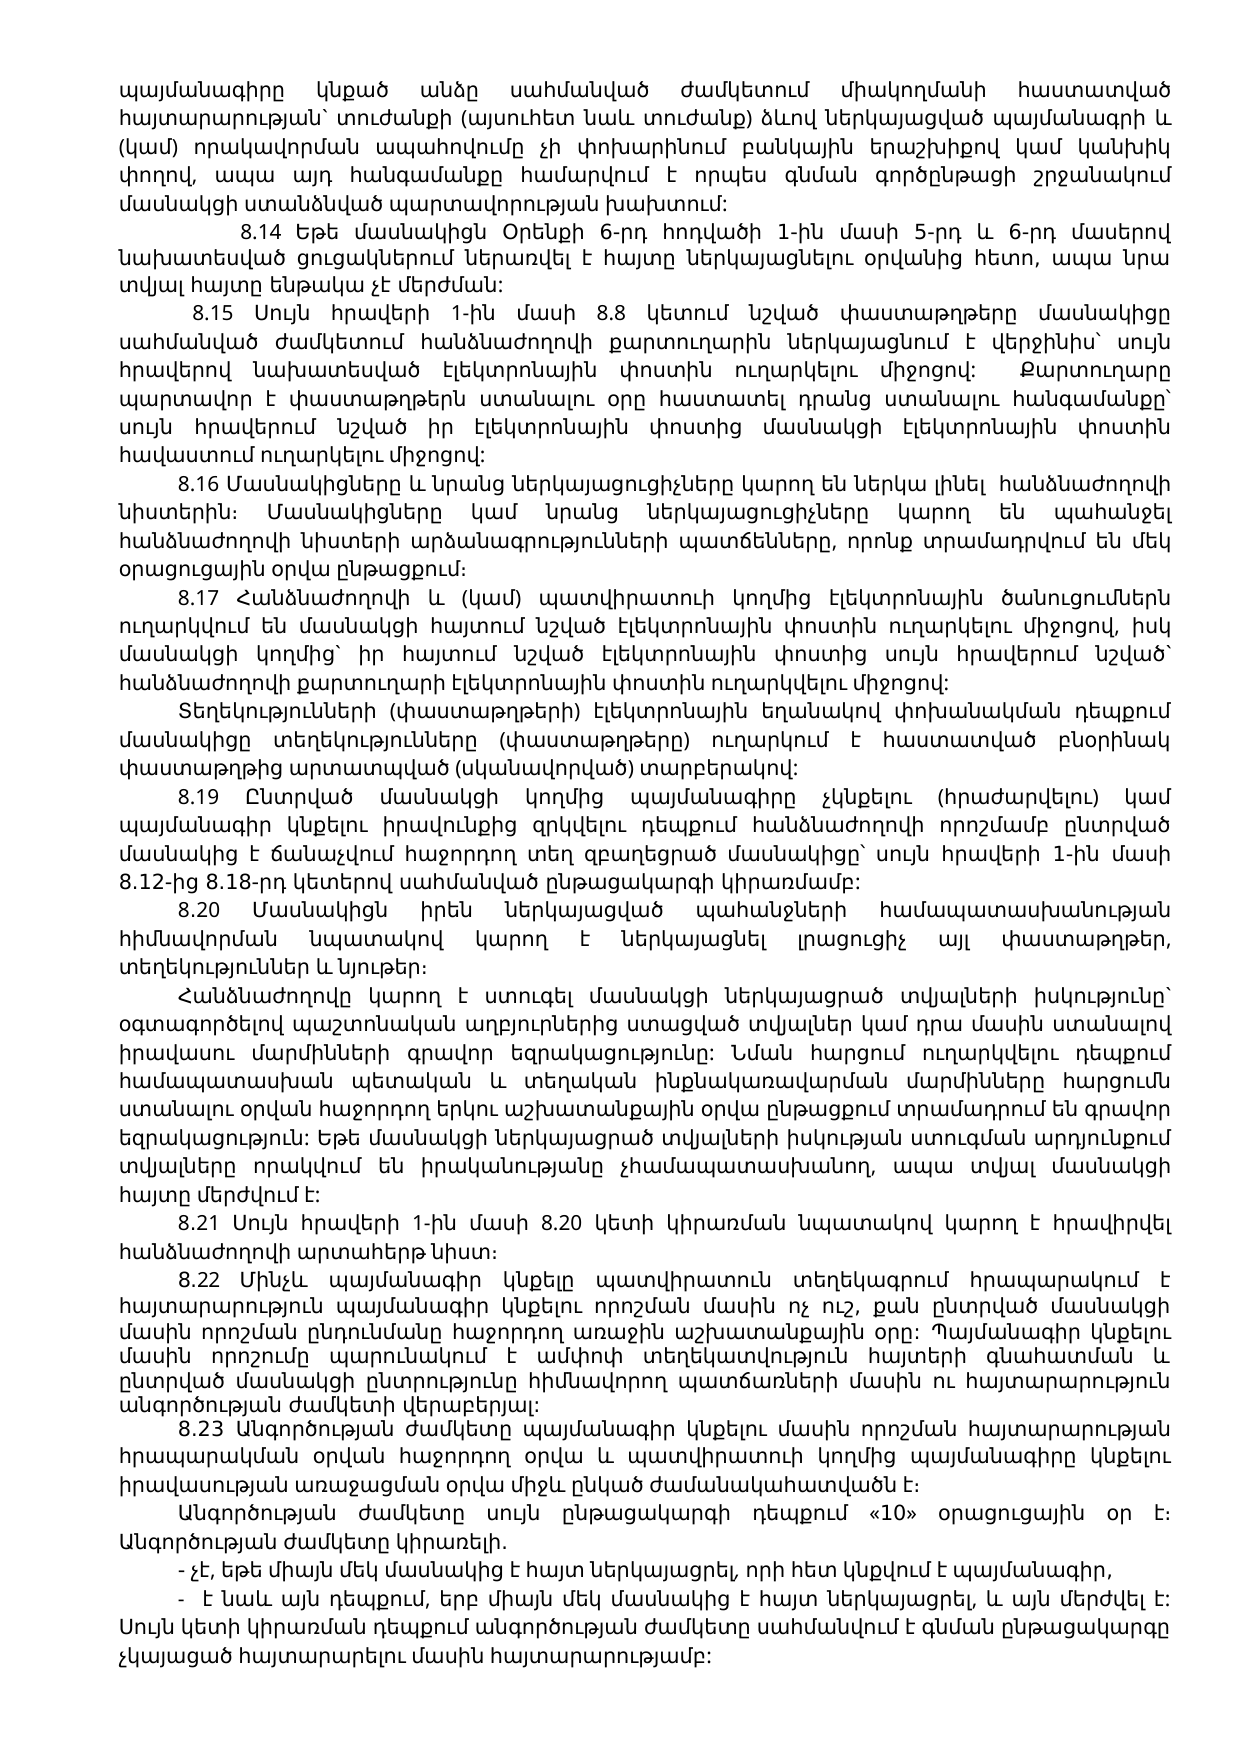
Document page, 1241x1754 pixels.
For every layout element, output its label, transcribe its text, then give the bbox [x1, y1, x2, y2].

text 8.21 Սույն հրավերի 1-ին մասի 8.20 կետի կիրառման նպատակով կարող է հրավիրվել հանձնաժողովի արտահերթ նիստ։ [118, 1208, 1171, 1265]
text 8.17 Հանձնաժողովի և (կամ) պատվիրատուի կողմից էլեկտրոնային ծանուցումներն ուղարկվում են մասնակցի հայտում նշված էլեկտրոնային փոստին ուղարկելու միջոցով, իսկ մասնակցի կողմից` իր հայտում նշված էլեկտրոնային փոստից սույն հրավերում նշված` հանձնաժողովի քարտուղարի էլեկտրոնային փոստին ուղարկվելու միջոցով: [118, 583, 1171, 696]
text 8.23 Անգործության ժամկետը պայմանագիր կնքելու մասին որոշման հայտարարության հրապարակման օրվան հաջորդող օրվա և պատվիրատուի կողմից պայմանագիրը կնքելու իրավասության առաջացման օրվա միջև ընկած ժամանակահատվածն է։ [118, 1417, 1171, 1498]
text 8.14 Եթե մասնակիցն Օրենքի 6-րդ հոդվածի 1-ին մասի 5-րդ և 6-րդ մասերով նախատեսված ցուցակներում ներառվել է հայտը ներկայացնելու օրվանից հետո, ապա նրա տվյալ հայտը ենթակա չէ մերժման: [118, 217, 1171, 298]
text Տեղեկությունների (փաստաթղթերի) էլեկտրոնային եղանակով փոխանակման դեպքում մասնակիցը տեղեկությունները (փաստաթղթերը) ուղարկում է հաստատված բնօրինակ փաստաթղթից արտատպված (սկանավորված) տարբերակով: [118, 696, 1171, 782]
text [118, 75, 1171, 217]
text 8.22 Մինչև պայմանագիր կնքելը պատվիրատուն տեղեկագրում հրապարակում է հայտարարություն պայմանագիր կնքելու որոշման մասին ոչ ուշ, քան ընտրված մասնակցի մասին որոշման ընդունմանը հաջորդող առաջին աշխատանքային օրը: Պայմանագիր կնքելու մասին որոշումը պարունակում է ամփոփ տեղեկատվություն հայտերի գնահատման և ընտրված մասնակցի ընտրությունը հիմնավորող պատճառների մասին ու հայտարարություն անգործության ժամկետի վերաբերյալ: [118, 1265, 1171, 1417]
text 8.20 Մասնակիցն իրեն ներկայացված պահանջների համապատասխանության հիմնավորման նպատակով կարող է ներկայացնել լրացուցիչ այլ փաստաթղթեր, տեղեկություններ և նյութեր։ [118, 896, 1171, 981]
text Անգործության ժամկետը սույն ընթացակարգի դեպքում «10» օրացուցային օր է։ Անգործության ժամկետը կիրառելի. [118, 1498, 1171, 1555]
text 8.16 Մասնակիցները և նրանց ներկայացուցիչները կարող են ներկա լինել հանձնաժողովի նիստերին։ Մասնակիցները կամ նրանց ներկայացուցիչները կարող են պահանջել հանձնաժողովի նիստերի արձանագրությունների պատճենները, որոնք տրամադրվում են մեկ օրացուցային օրվա ընթացքում։ [118, 469, 1171, 583]
text - է նաև այն դեպքում, երբ միայն մեկ մասնակից է հայտ ներկայացրել, և այն մերժվել է: Սույն կետի կիրառման դեպքում անգործության ժամկետը սահմանվում է գնման ընթացակարգը չկայացած հայտարարելու մասին հայտարարությամբ: [118, 1584, 1171, 1669]
text Հանձնաժողովը կարող է ստուգել մասնակցի ներկայացրած տվյալների իսկությունը` օգտագործելով պաշտոնական աղբյուրներից ստացված տվյալներ կամ դրա մասին ստանալով իրավասու մարմինների գրավոր եզրակացությունը: Նման հարցում ուղարկվելու դեպքում համապատասխան պետական և տեղական ինքնակառավարման մարմինները հարցումն ստանալու օրվան հաջորդող երկու աշխատանքային օրվա ընթացքում տրամադրում են գրավոր եզրակացություն: Եթե մասնակցի ներկայացրած տվյալների իսկության ստուգման արդյունքում տվյալները որակվում են իրականությանը չհամապատասխանող, ապա տվյալ մասնակցի հայտը մերժվում է: [118, 981, 1171, 1208]
text 8.15 Սույն հրավերի 1-ին մասի 8.8 կետում նշված փաստաթղթերը մասնակիցը սահմանված ժամկետում հանձնաժողովի քարտուղարին ներկայացնում է վերջինիս՝ սույն հրավերով նախատեսված էլեկտրոնային փոստին ուղարկելու միջոցով: Քարտուղարը պարտավոր է փաստաթղթերն ստանալու օրը հաստատել դրանց ստանալու հանգամանքը՝ սույն հրավերում նշված իր էլեկտրոնային փոստից մասնակցի էլեկտրոնային փոստին հավաստում ուղարկելու միջոցով: [118, 298, 1171, 469]
text 8.19 Ընտրված մասնակցի կողմից պայմանագիրը չկնքելու (հրաժարվելու) կամ պայմանագիր կնքելու իրավունքից զրկվելու դեպքում հանձնաժողովի որոշմամբ ընտրված մասնակից է ճանաչվում հաջորդող տեղ զբաղեցրած մասնակիցը՝ սույն հրավերի 1-ին մասի 8.12-ից 8.18-րդ կետերով սահմանված ընթացակարգի կիրառմամբ: [118, 782, 1171, 896]
text - չէ, եթե միայն մեկ մասնակից է հայտ ներկայացրել, որի հետ կնքվում է պայմանագիր, [118, 1555, 1171, 1584]
